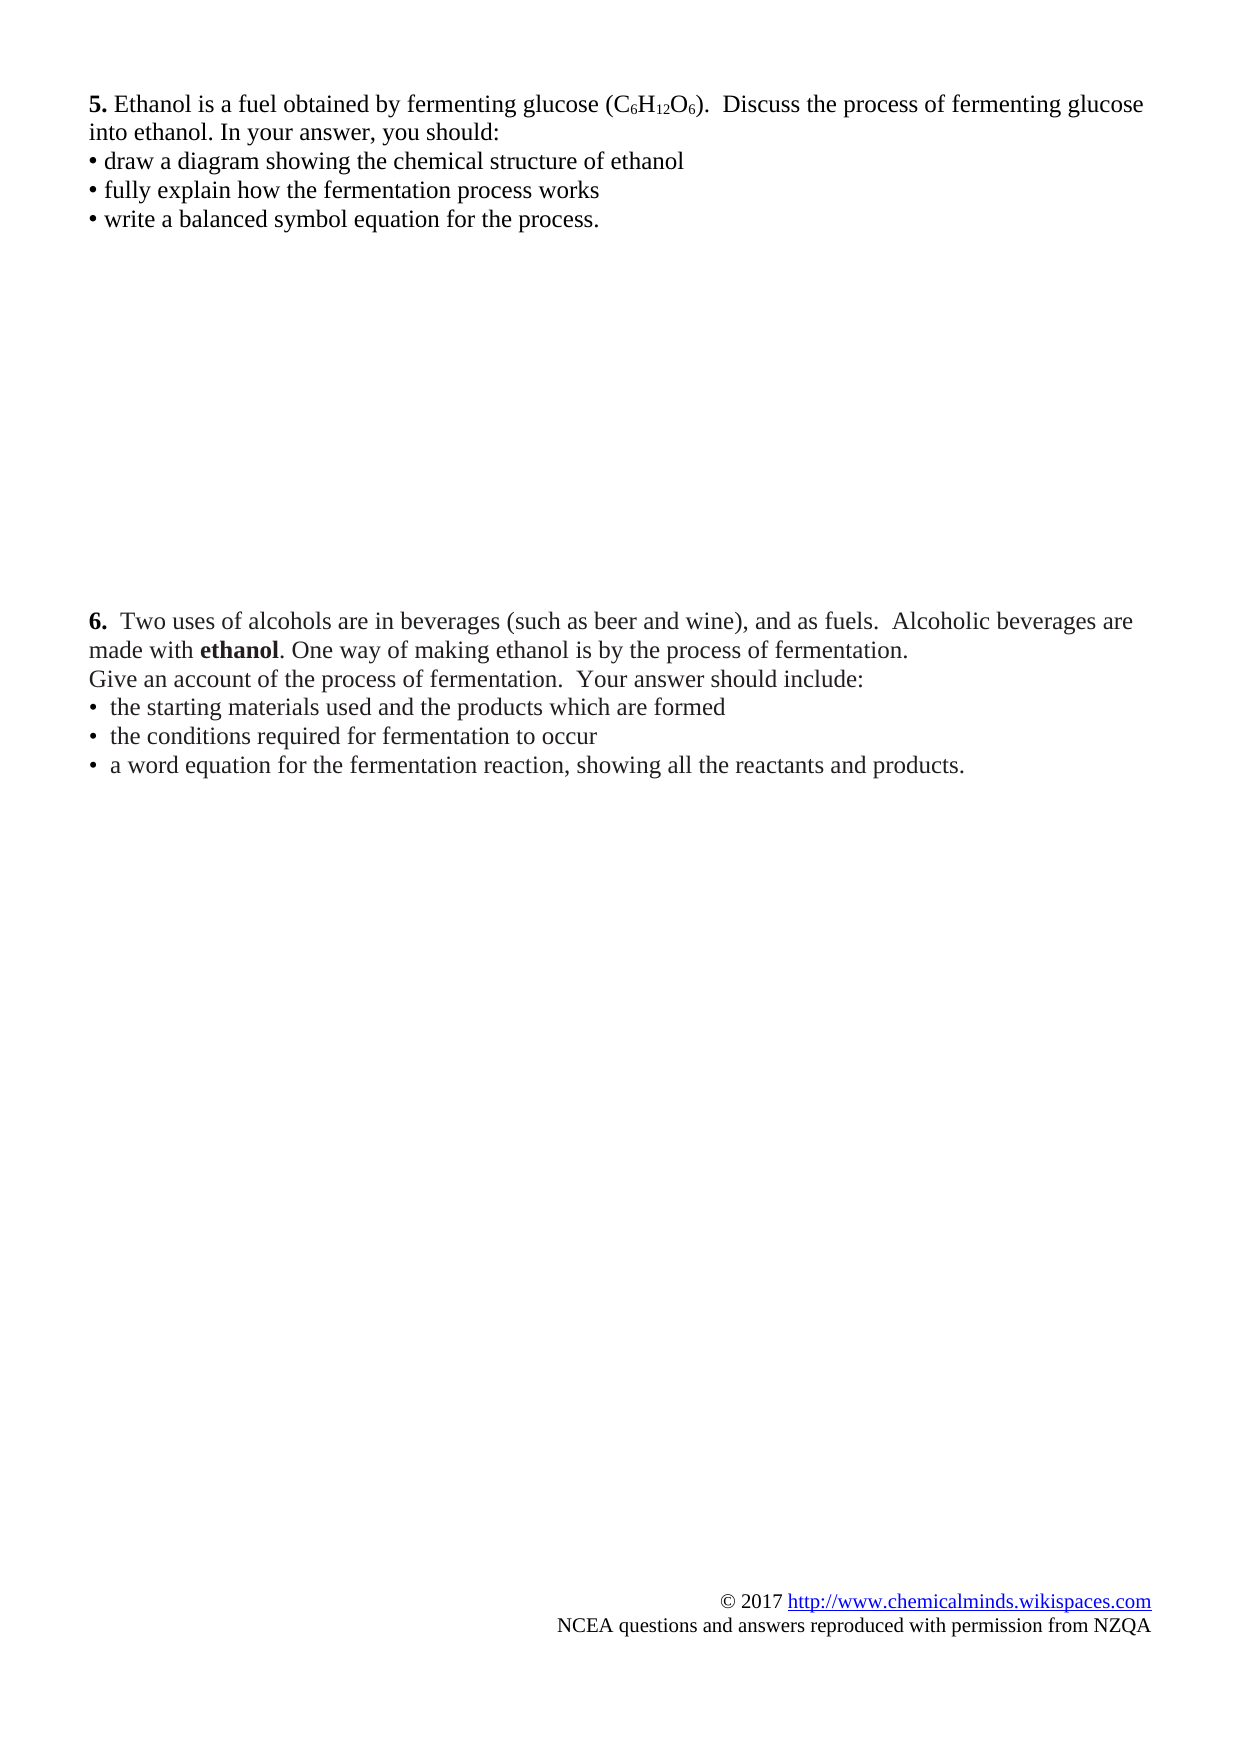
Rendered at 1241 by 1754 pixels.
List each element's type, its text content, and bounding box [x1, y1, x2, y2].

text • a word equation for the fermentation reaction, showing all the reactants and products. [89, 750, 1152, 779]
text NCEA questions and answers reproduced with permission from NZQA [89, 1613, 1152, 1637]
text made with ethanol. One way of making ethanol is by the process of fermentation. [89, 635, 1152, 664]
text Give an account of the process of fermentation. Your answer should include: [89, 664, 1152, 692]
text 5. Ethanol is a fuel obtained by fermenting glucose (C6H12O6). Discuss the process of fermenting glucose into ethanol. In your answer, you should: [89, 89, 1152, 146]
text • the conditions required for fermentation to occur [89, 721, 1152, 750]
text © 2017 http://www.chemicalminds.wikispaces.com [89, 1589, 1152, 1613]
text • the starting materials used and the products which are formed [89, 692, 1152, 721]
text draw a diagram showing the chemical structure of ethanol [89, 146, 1152, 175]
text fully explain how the fermentation process works [89, 175, 1152, 204]
text 6. Two uses of alcohols are in beverages (such as beer and wine), and as fuels. Alcoholic beverages are [89, 606, 1152, 635]
text write a balanced symbol equation for the process. [89, 204, 1152, 232]
